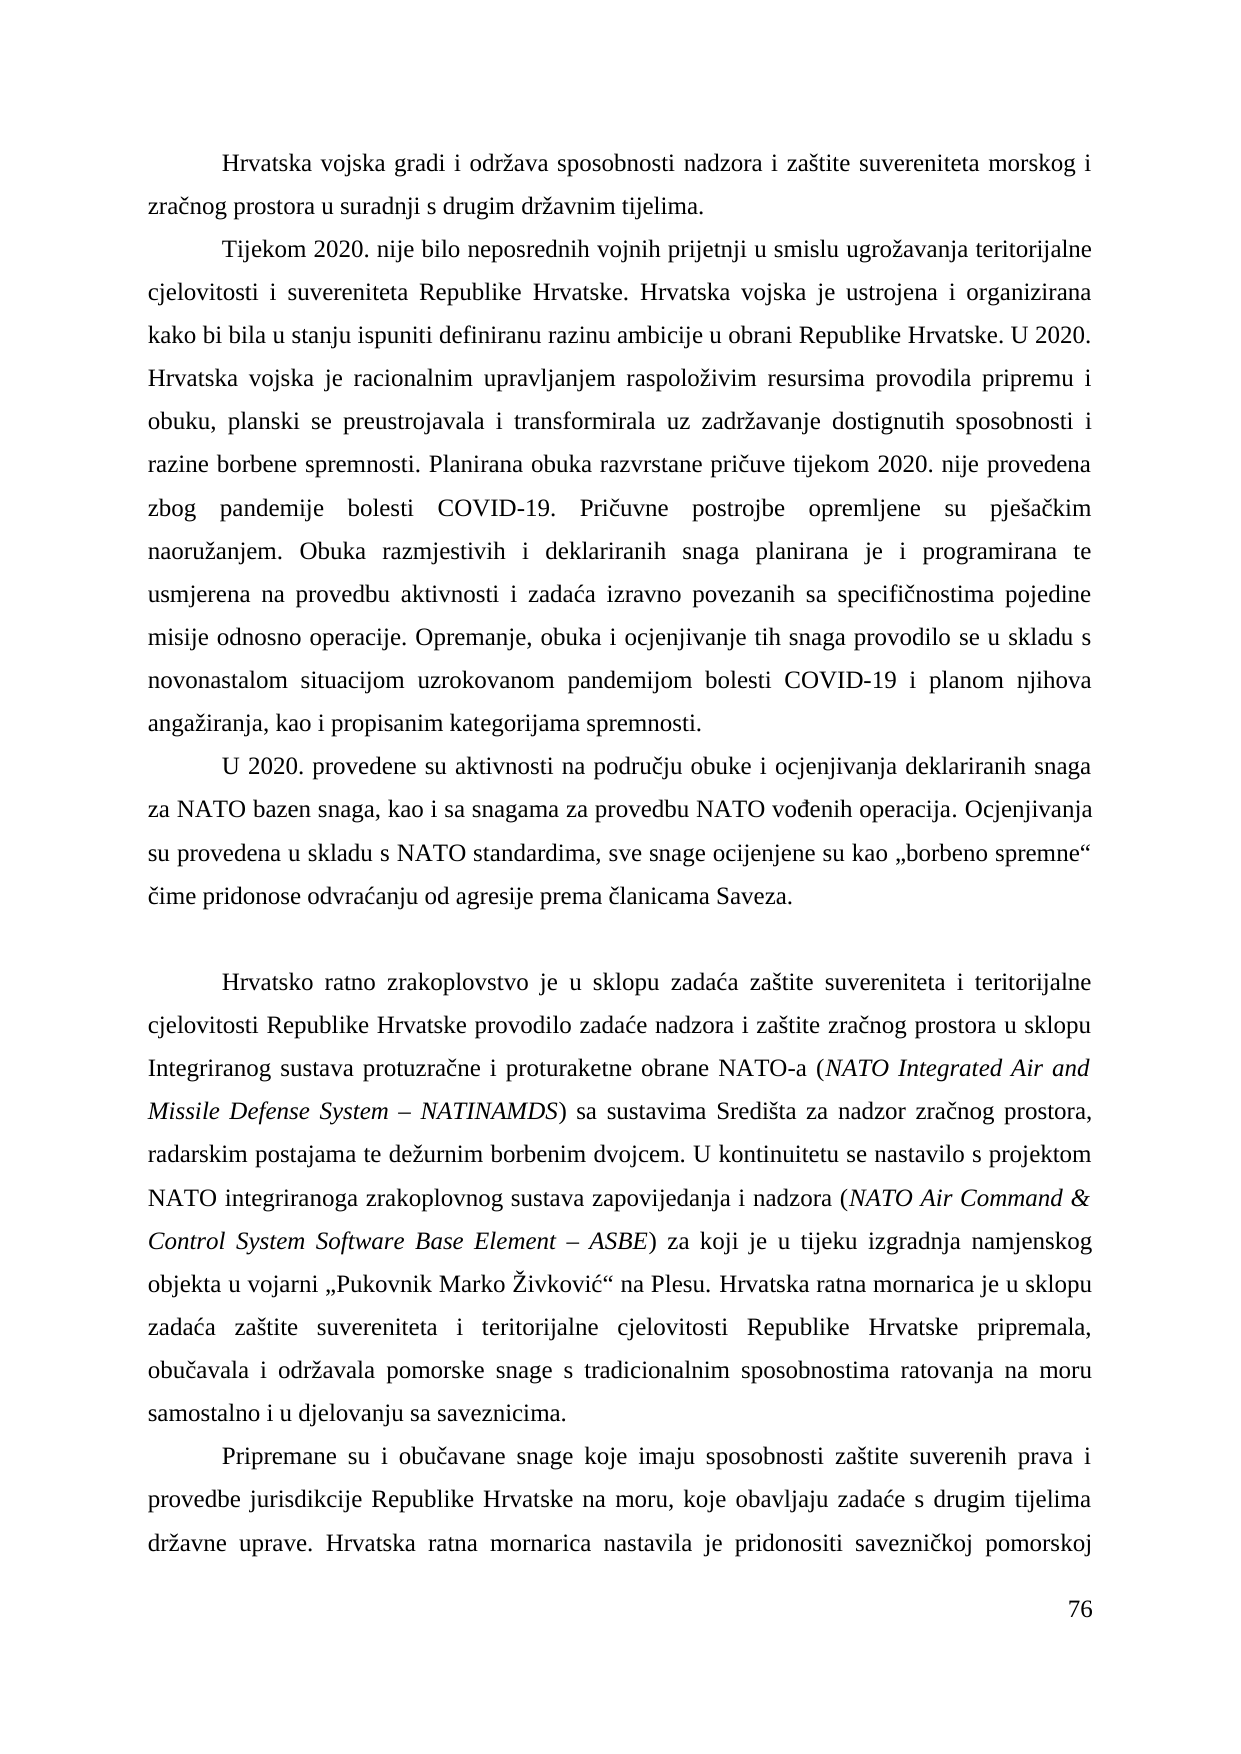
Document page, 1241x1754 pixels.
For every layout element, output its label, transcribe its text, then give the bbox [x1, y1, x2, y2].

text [148, 1441, 1092, 1556]
text Hrvatska vojska gradi i održava sposobnosti nadzora i zaštite suvereniteta morskog i zračnog prostora u suradnji s drugim državnim tijelima. [148, 148, 1092, 219]
text U 2020. provedene su aktivnosti na području obuke i ocjenjivanja deklariranih snaga za NATO bazen snaga, kao i sa snagama za provedbu NATO vođenih operacija. Ocjenjivanja su provedena u skladu s NATO standardima, sve snage ocijenjene su kao „borbeno spremne“ čime pridonose odvraćanju od agresije prema članicama Saveza. [148, 751, 1092, 909]
text Tijekom 2020. nije bilo neposrednih vojnih prijetnji u smislu ugrožavanja teritorijalne cjelovitosti i suvereniteta Republike Hrvatske. Hrvatska vojska je ustrojena i organizirana kako bi bila u stanju ispuniti definiranu razinu ambicije u obrani Republike Hrvatske. U 2020. Hrvatska vojska je racionalnim upravljanjem raspoloživim resursima provodila pripremu i obuku, planski se preustrojavala i transformirala uz zadržavanje dostignutih sposobnosti i razine borbene spremnosti. Planirana obuka razvrstane pričuve tijekom 2020. nije provedena zbog pandemije bolesti COVID-19. Pričuvne postrojbe opremljene su pješačkim naoružanjem. Obuka razmjestivih i deklariranih snaga planirana je i programirana te usmjerena na provedbu aktivnosti i zadaća izravno povezanih sa specifičnostima pojedine misije odnosno operacije. Opremanje, obuka i ocjenjivanje tih snaga provodilo se u skladu s novonastalom situacijom uzrokovanom pandemijom bolesti COVID-19 i planom njihova angažiranja, kao i propisanim kategorijama spremnosti. [148, 234, 1092, 737]
text Hrvatsko ratno zrakoplovstvo je u sklopu zadaća zaštite suvereniteta i teritorijalne cjelovitosti Republike Hrvatske provodilo zadaće nadzora i zaštite zračnog prostora u sklopu Integriranog sustava protuzračne i proturaketne obrane NATO-a (NATO Integrated Air and Missile Defense System – NATINAMDS) sa sustavima Središta za nadzor zračnog prostora, radarskim postajama te dežurnim borbenim dvojcem. U kontinuitetu se nastavilo s projektom NATO integriranoga zrakoplovnog sustava zapovijedanja i nadzora (NATO Air Command & Control System Software Base Element – ASBE) za koji je u tijeku izgradnja namjenskog objekta u vojarni „Pukovnik Marko Živković“ na Plesu. Hrvatska ratna mornarica je u sklopu zadaća zaštite suvereniteta i teritorijalne cjelovitosti Republike Hrvatske pripremala, obučavala i održavala pomorske snage s tradicionalnim sposobnostima ratovanja na moru samostalno i u djelovanju sa saveznicima. [148, 967, 1092, 1427]
